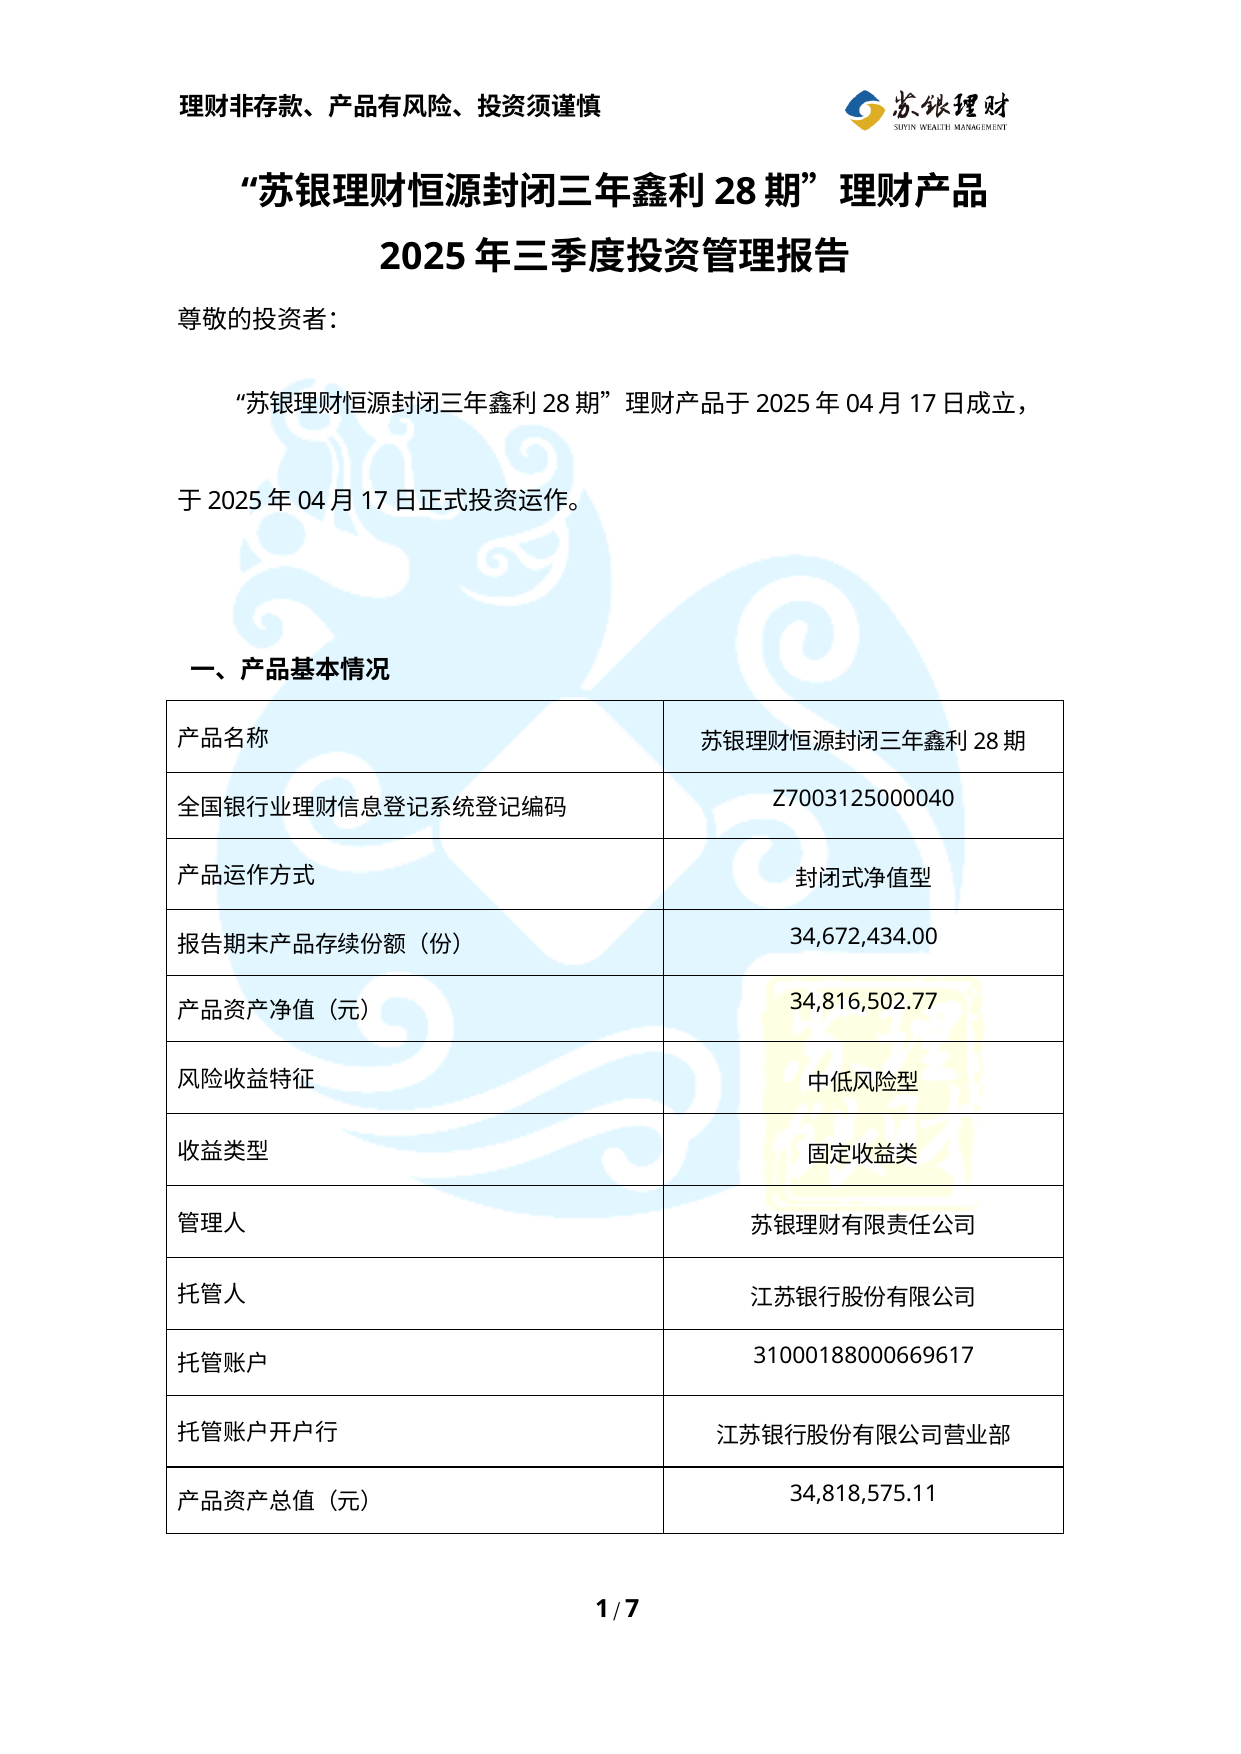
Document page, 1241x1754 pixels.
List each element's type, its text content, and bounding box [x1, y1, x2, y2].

table_cell 34,816,502.77 [664, 976, 1063, 1041]
table_cell 托管账户 [167, 1330, 663, 1394]
text “苏银理财恒源封闭三年鑫利28期”理财产品 [177, 156, 1053, 221]
table_cell 管理人 [167, 1186, 663, 1257]
subtitle 一、产品基本情况 [190, 635, 1053, 700]
table_cell 江苏银行股份有限公司 [664, 1258, 1063, 1328]
table_header 苏银理财恒源封闭三年鑫利28期 [664, 701, 1063, 772]
table_cell 产品资产净值（元） [167, 976, 663, 1041]
table_cell 34,818,575.11 [664, 1468, 1063, 1532]
table_cell 固定收益类 [664, 1114, 1063, 1185]
text “苏银理财恒源封闭三年鑫利28期”理财产品于 2025年04月17日成立，于2025年04月17日正式投资运作。 [177, 369, 1053, 531]
table_cell 31000188000669617 [664, 1330, 1063, 1394]
table_cell 报告期末产品存续份额（份） [167, 910, 663, 975]
table_cell 托管人 [167, 1258, 663, 1328]
picture [820, 72, 1039, 143]
table_cell Z7003125000040 [664, 773, 1063, 838]
table_header 产品名称 [167, 701, 663, 772]
table_cell 江苏银行股份有限公司营业部 [664, 1396, 1063, 1466]
table_cell 封闭式净值型 [664, 839, 1063, 909]
text 尊敬的投资者： [177, 286, 1053, 351]
table_cell 产品运作方式 [167, 839, 663, 909]
text 2025年三季度投资管理报告 [177, 221, 1053, 286]
table_cell 风险收益特征 [167, 1042, 663, 1113]
table_cell 中低风险型 [664, 1042, 1063, 1113]
table_cell 产品资产总值（元） [167, 1468, 663, 1532]
table_cell 托管账户开户行 [167, 1396, 663, 1466]
table_cell 苏银理财有限责任公司 [664, 1186, 1063, 1257]
table_cell 全国银行业理财信息登记系统登记编码 [167, 773, 663, 838]
table_cell 34,672,434.00 [664, 910, 1063, 975]
table_cell 收益类型 [167, 1114, 663, 1185]
